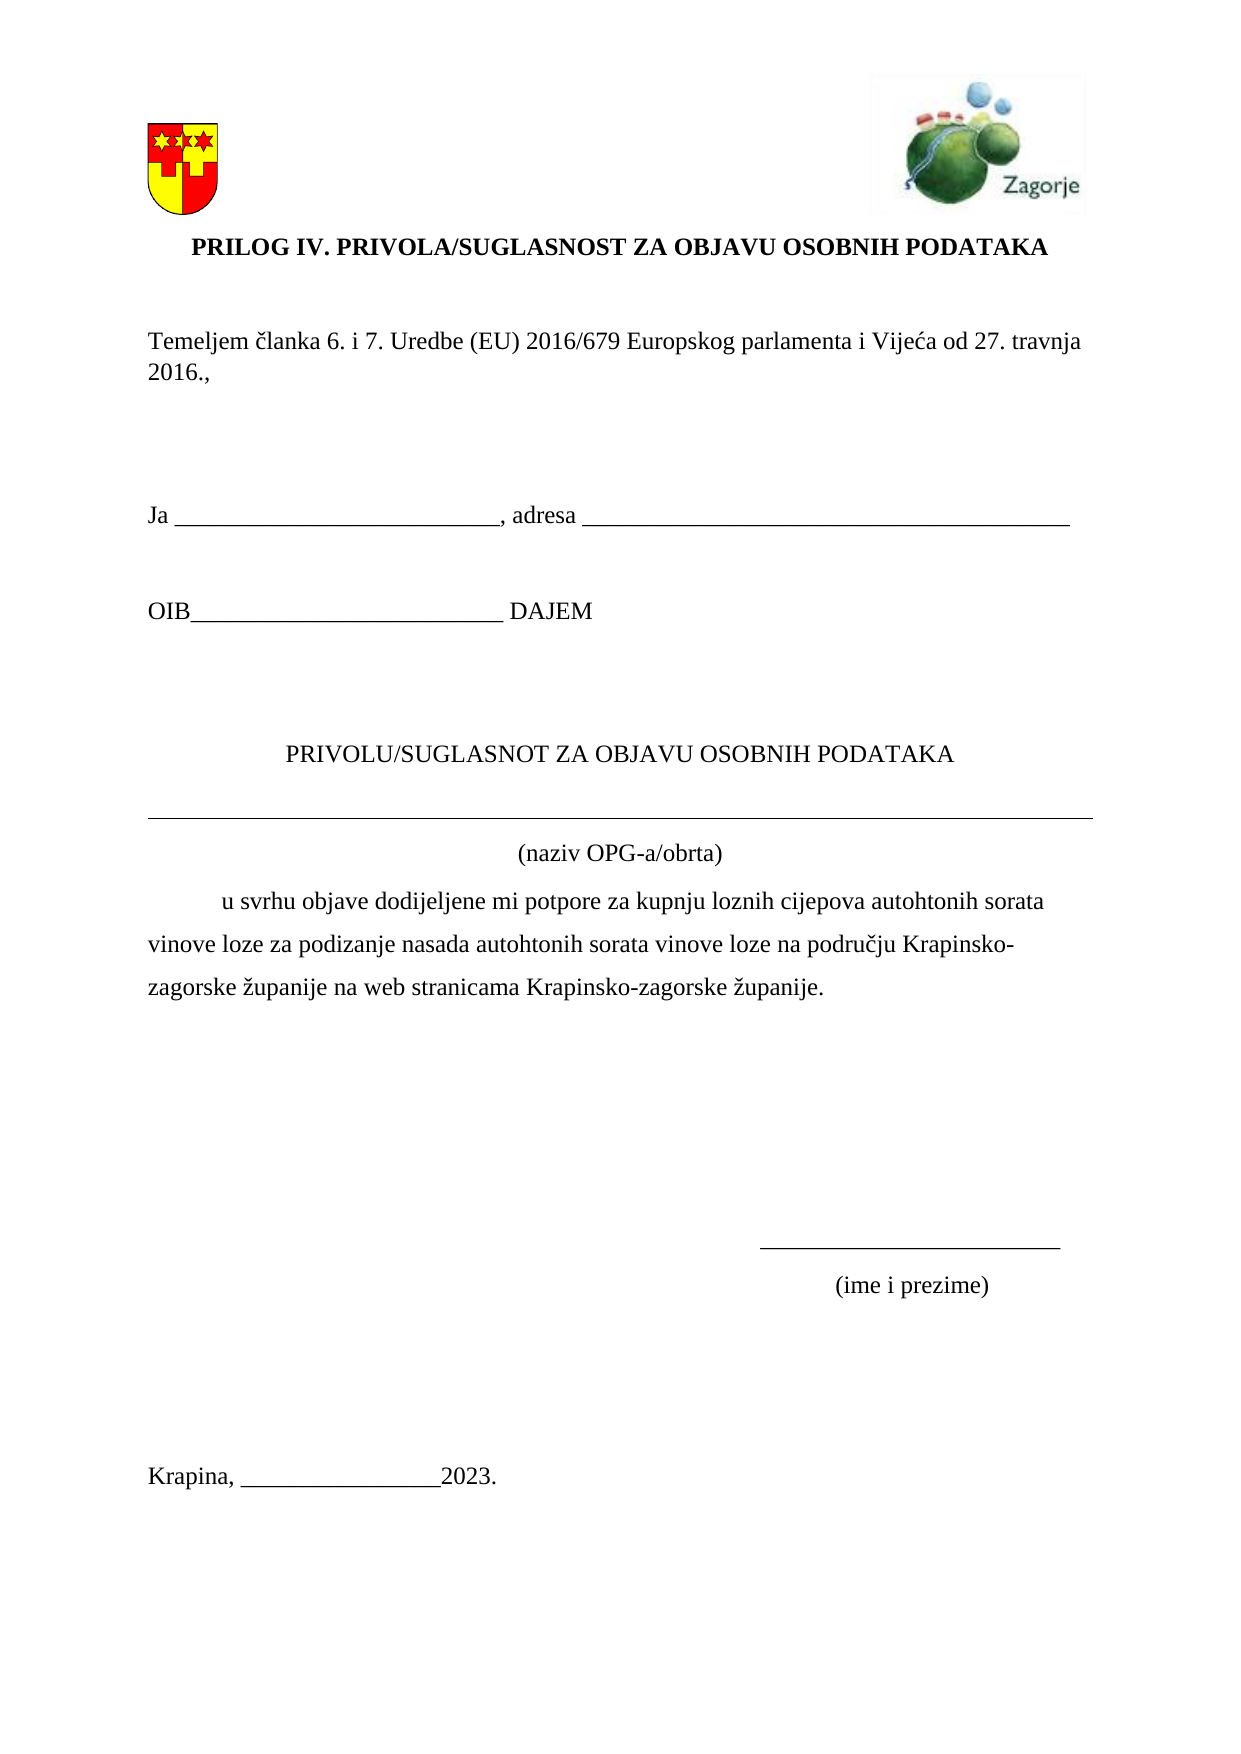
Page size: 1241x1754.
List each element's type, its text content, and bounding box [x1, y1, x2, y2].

text ________________________ [148, 1223, 1093, 1251]
text PRIVOLU/SUGLASNOT ZA OBJAVU OSOBNIH PODATAKA [148, 739, 1093, 768]
text Ja __________________________, adresa _______________________________________ [148, 501, 1093, 529]
text (ime i prezime) [148, 1270, 1093, 1299]
text Temeljem članka 6. i 7. Uredbe (EU) 2016/679 Europskog parlamenta i Vijeća od 27. travnja 2016., [148, 326, 1093, 386]
picture [147, 123, 218, 215]
text (naziv OPG-a/obrta) [148, 838, 1093, 867]
text u svrhu objave dodijeljene mi potpore za kupnju loznih cijepova autohtonih sorata vinove loze za podizanje nasada autohtonih sorata vinove loze na području Krapinsko-zagorske županije na web stranicama Krapinsko-zagorske županije. [148, 886, 1093, 1001]
text OIB_________________________ DAJEM [148, 596, 1093, 625]
picture [869, 73, 1087, 215]
text Krapina, ________________2023. [148, 1461, 1093, 1490]
